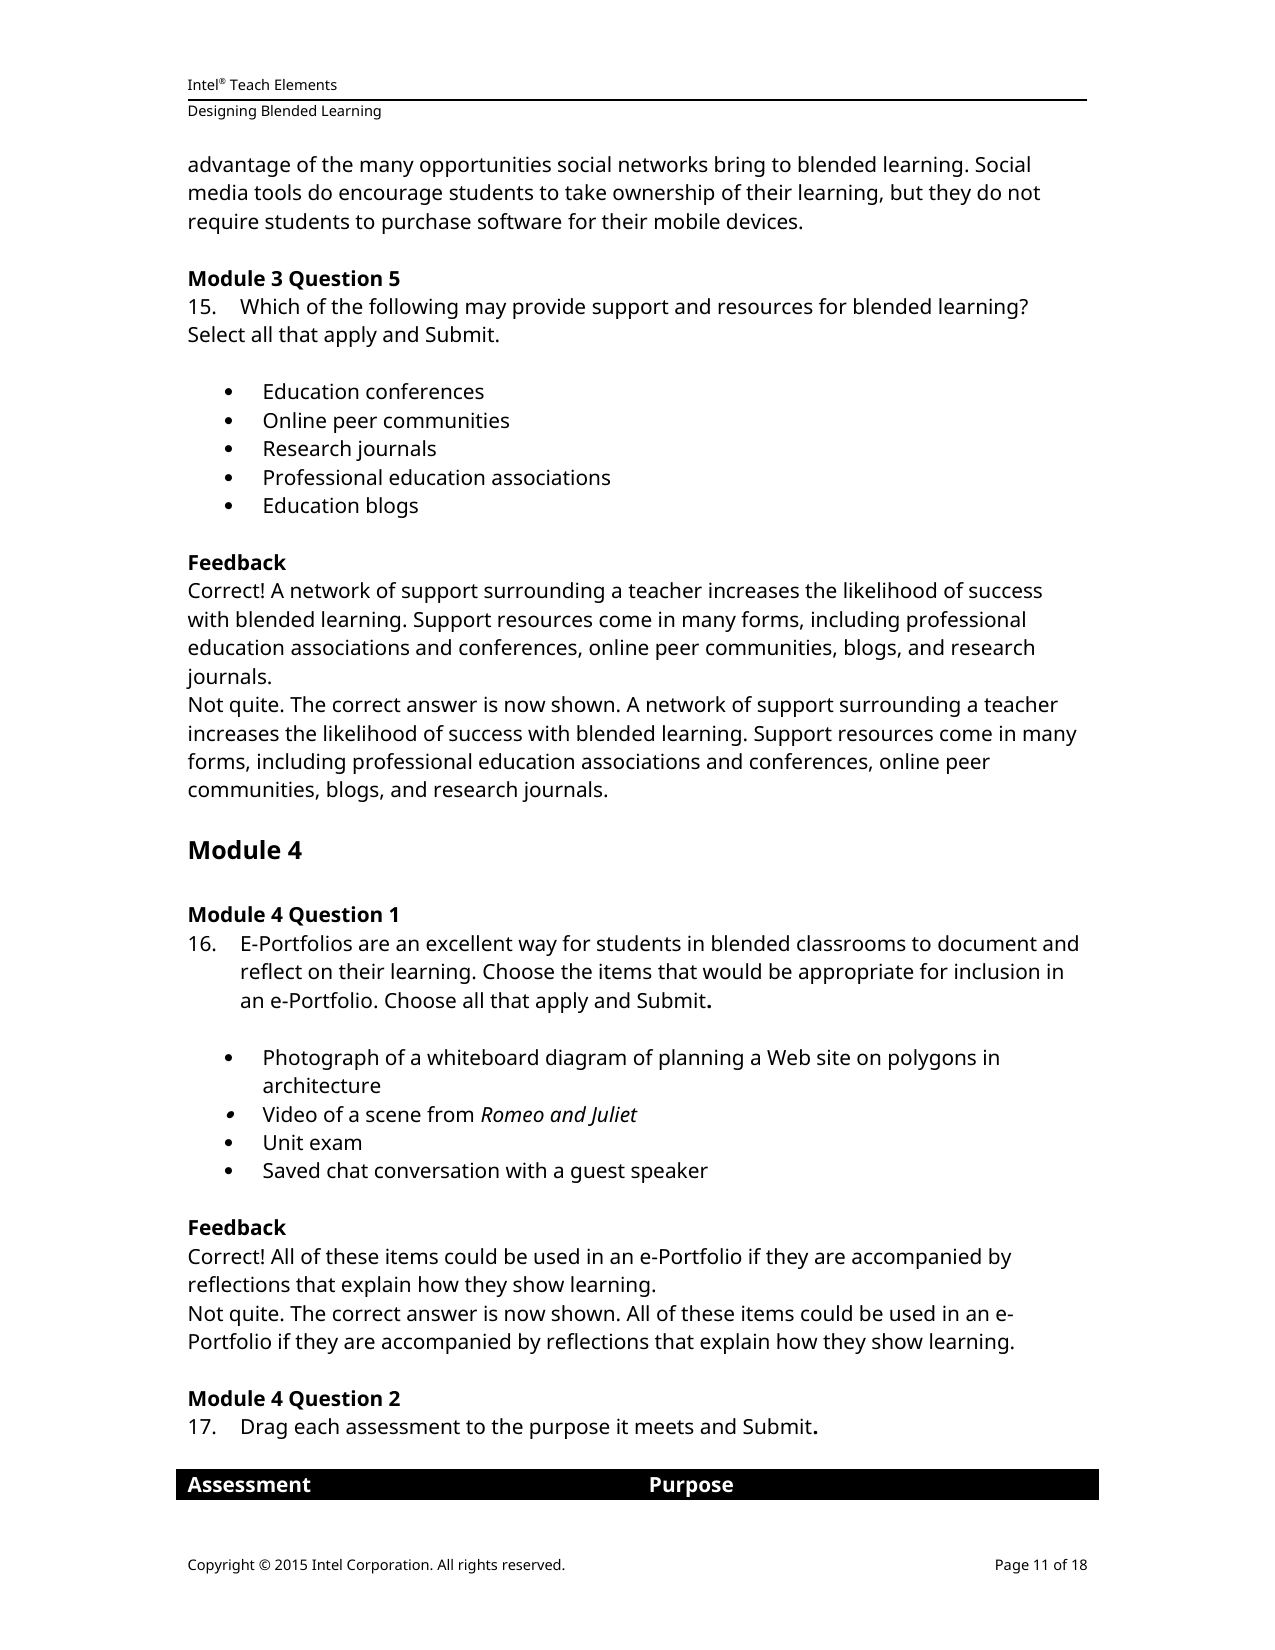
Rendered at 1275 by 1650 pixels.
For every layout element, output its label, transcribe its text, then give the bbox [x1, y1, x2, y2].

text Module 4 Question 1 [187, 901, 1087, 929]
list Education blogs [225, 491, 1087, 520]
text Feedback [187, 548, 1087, 577]
text Not quite. The correct answer is now shown. A network of support surrounding a teacher increases the likelihood of success with blended learning. Support resources come in many forms, including professional education associations and conferences, online peer communities, blogs, and research journals. [187, 690, 1087, 804]
list Photograph of a whiteboard diagram of planning a Web site on polygons in architecture [225, 1043, 1087, 1100]
table_header Purpose [638, 1470, 1098, 1499]
list Saved chat conversation with a guest speaker [225, 1157, 1087, 1185]
table_header Assessment [177, 1470, 637, 1499]
list Video of a scene from Romeo and Juliet [225, 1100, 1087, 1128]
text Feedback [187, 1213, 1087, 1242]
text Correct! A network of support surrounding a teacher increases the likelihood of success with blended learning. Support resources come in many forms, including professional education associations and conferences, online peer communities, blogs, and research journals. [187, 577, 1087, 690]
text Not quite. The correct answer is now shown. All of these items could be used in an e-Portfolio if they are accompanied by reflections that explain how they show learning. [187, 1299, 1087, 1356]
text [187, 150, 1087, 235]
text Module 4 Question 2 [187, 1384, 1087, 1412]
list Research journals [225, 434, 1087, 463]
text Module 3 Question 5 [187, 264, 1087, 292]
list Professional education associations [225, 463, 1087, 491]
list E-Portfolios are an excellent way for students in blended classrooms to document and reflect on their learning. Choose the items that would be appropriate for inclusion in an e-Portfolio. Choose all that apply and Submit. [187, 929, 1087, 1014]
list Correct! All of these items could be used in an e-Portfolio if they are accompanied by reflections that explain how they show learning. [187, 1242, 1084, 1299]
text Select all that apply and Submit. [187, 321, 1087, 349]
list Online peer communities [225, 406, 1087, 434]
list Education conferences [225, 377, 1087, 406]
text Module 4 [187, 832, 1087, 867]
list Unit exam [225, 1128, 1087, 1157]
list Drag each assessment to the purpose it meets and Submit. [187, 1412, 1087, 1441]
list Which of the following may provide support and resources for blended learning? [187, 292, 1087, 321]
